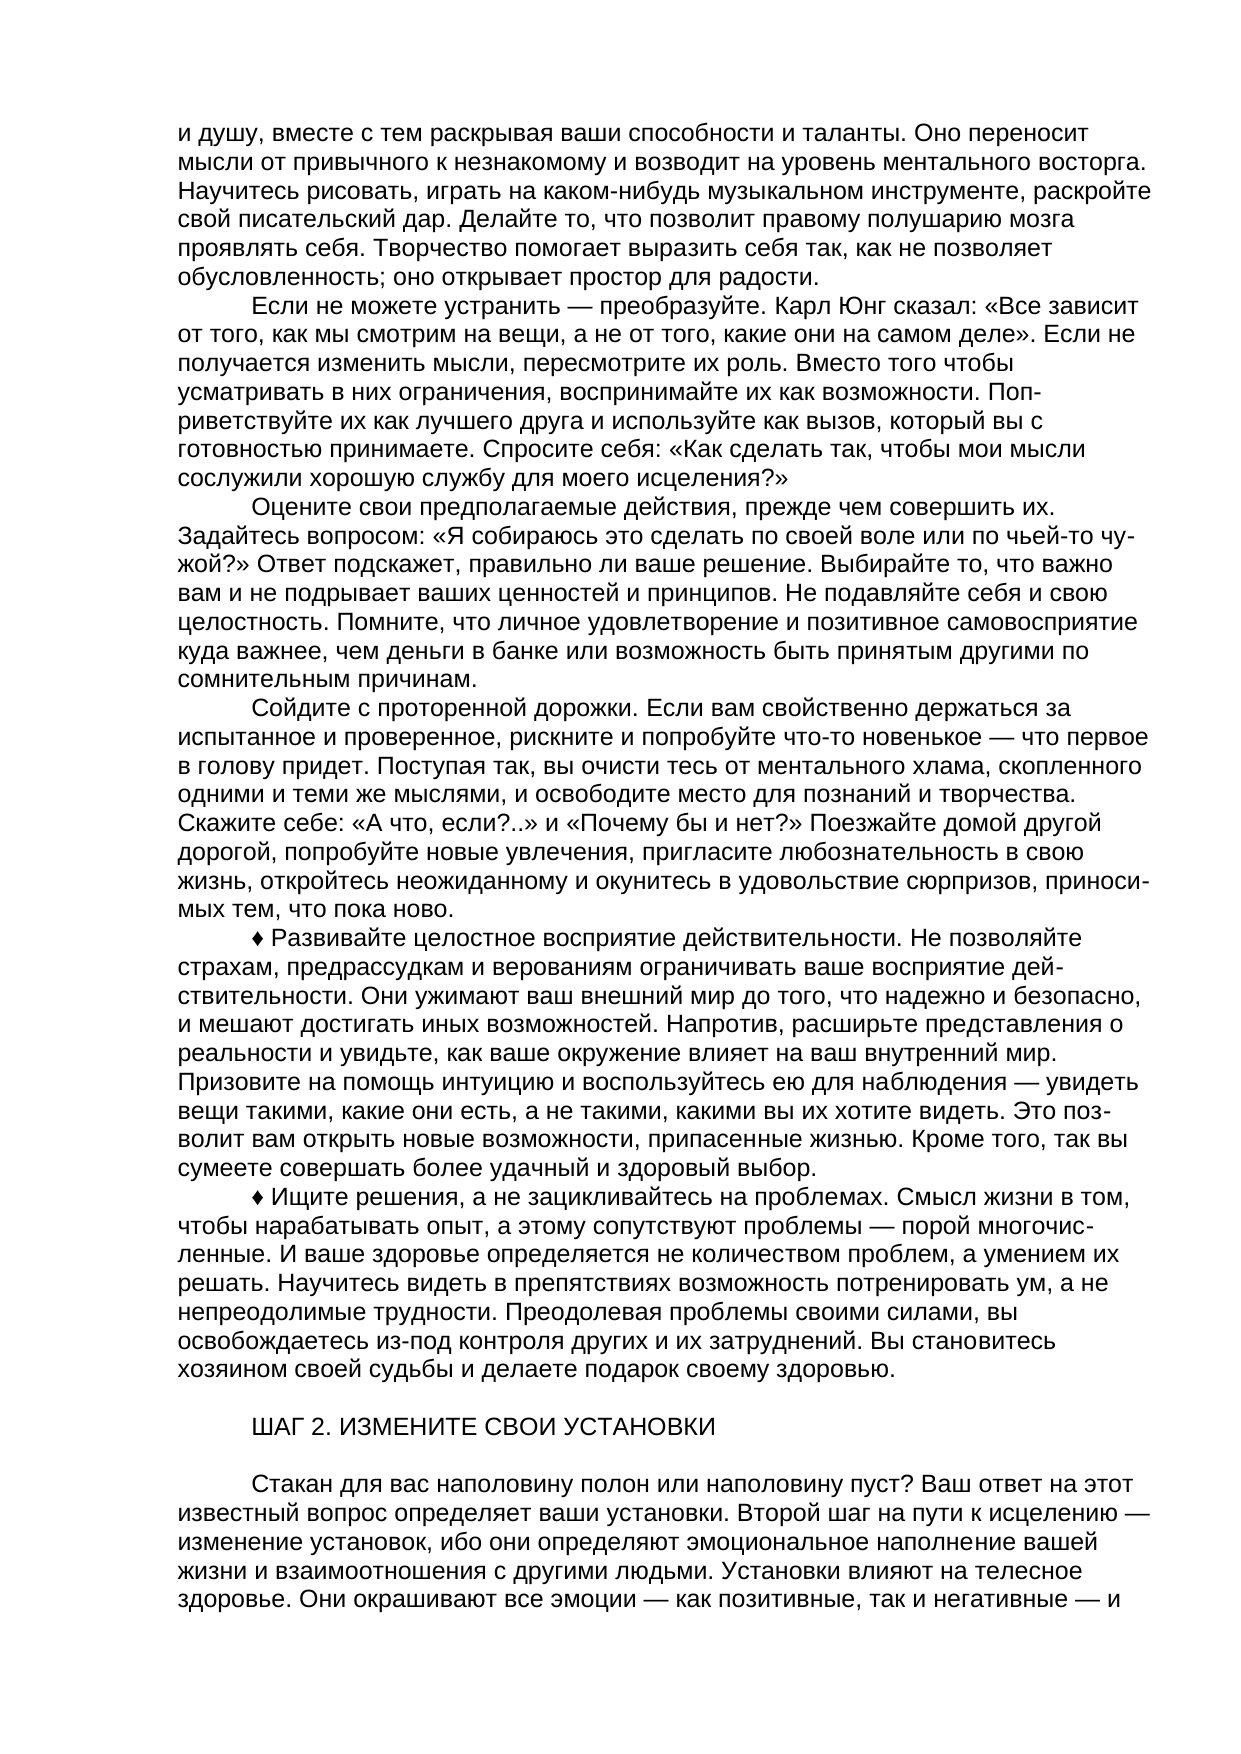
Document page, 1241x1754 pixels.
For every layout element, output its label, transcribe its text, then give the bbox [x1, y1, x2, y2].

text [177, 1469, 1152, 1613]
text ♦ Развивайте целостное восприятие действительности. Не позволяйте страхам, предрассудкам и верованиям ограничивать ваше восприятие действительности. Они ужимают ваш внешний мир до того, что надежно и безопасно, и мешают достигать иных возможностей. Напротив, расширьте представления о реальности и увидьте, как ваше окружение влияет на ваш внутренний мир. Призовите на помощь интуицию и воспользуйтесь ею для наблюдения — увидеть вещи такими, какие они есть, а не такими, какими вы их хотите видеть. Это позволит вам открыть новые возможности, припасенные жизнью. Кроме того, так вы сумеете совершать более удачный и здоровый выбор. [177, 923, 1152, 1182]
text Сойдите с проторенной дорожки. Если вам свойственно держаться за испытанное и проверенное, рискните и попробуйте что-то новенькое — что первое в голову придет. Поступая так, вы очисти тесь от ментального хлама, скопленного одними и теми же мыслями, и освободите место для познаний и творчества. Скажите себе: «А что, если?..» и «Почему бы и нет?» Поезжайте домой другой дорогой, попробуйте новые увлечения, пригласите любознательность в свою жизнь, откройтесь неожиданному и окунитесь в удовольствие сюрпризов, приносимых тем, что пока ново. [177, 693, 1152, 923]
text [177, 118, 1152, 291]
text Если не можете устранить — преобразуйте. Карл Юнг сказал: «Все зависит от того, как мы смотрим на вещи, а не от того, какие они на самом деле». Если не получается изменить мысли, пересмотрите их роль. Вместо того чтобы усматривать в них ограничения, воспринимайте их как возможности. Поприветствуйте их как лучшего друга и используйте как вызов, который вы с готовностью принимаете. Спросите себя: «Как сделать так, чтобы мои мысли сослужили хорошую службу для моего исцеления?» [177, 291, 1152, 492]
text ♦ Ищите решения, а не зацикливайтесь на проблемах. Смысл жизни в том, чтобы нарабатывать опыт, а этому сопутствуют проблемы — порой многочисленные. И ваше здоровье определяется не количеством проблем, а умением их решать. Научитесь видеть в препятствиях возможность потренировать ум, а не непреодолимые трудности. Преодолевая проблемы своими силами, вы освобождаетесь из-под контроля других и их затруднений. Вы становитесь хозяином своей судьбы и делаете подарок своему здоровью. [177, 1182, 1152, 1383]
text ШАГ 2. ИЗМЕНИТЕ СВОИ УСТАНОВКИ [177, 1412, 1152, 1441]
text Оцените свои предполагаемые действия, прежде чем совершить их. Задайтесь вопросом: «Я собираюсь это сделать по своей воле или по чьей-то чужой?» Ответ подскажет, правильно ли ваше решение. Выбирайте то, что важно вам и не подрывает ваших ценностей и принципов. Не подавляйте себя и свою целостность. Помните, что личное удовлетворение и позитивное самовосприятие куда важнее, чем деньги в банке или возможность быть принятым другими по сомнительным причинам. [177, 492, 1152, 693]
